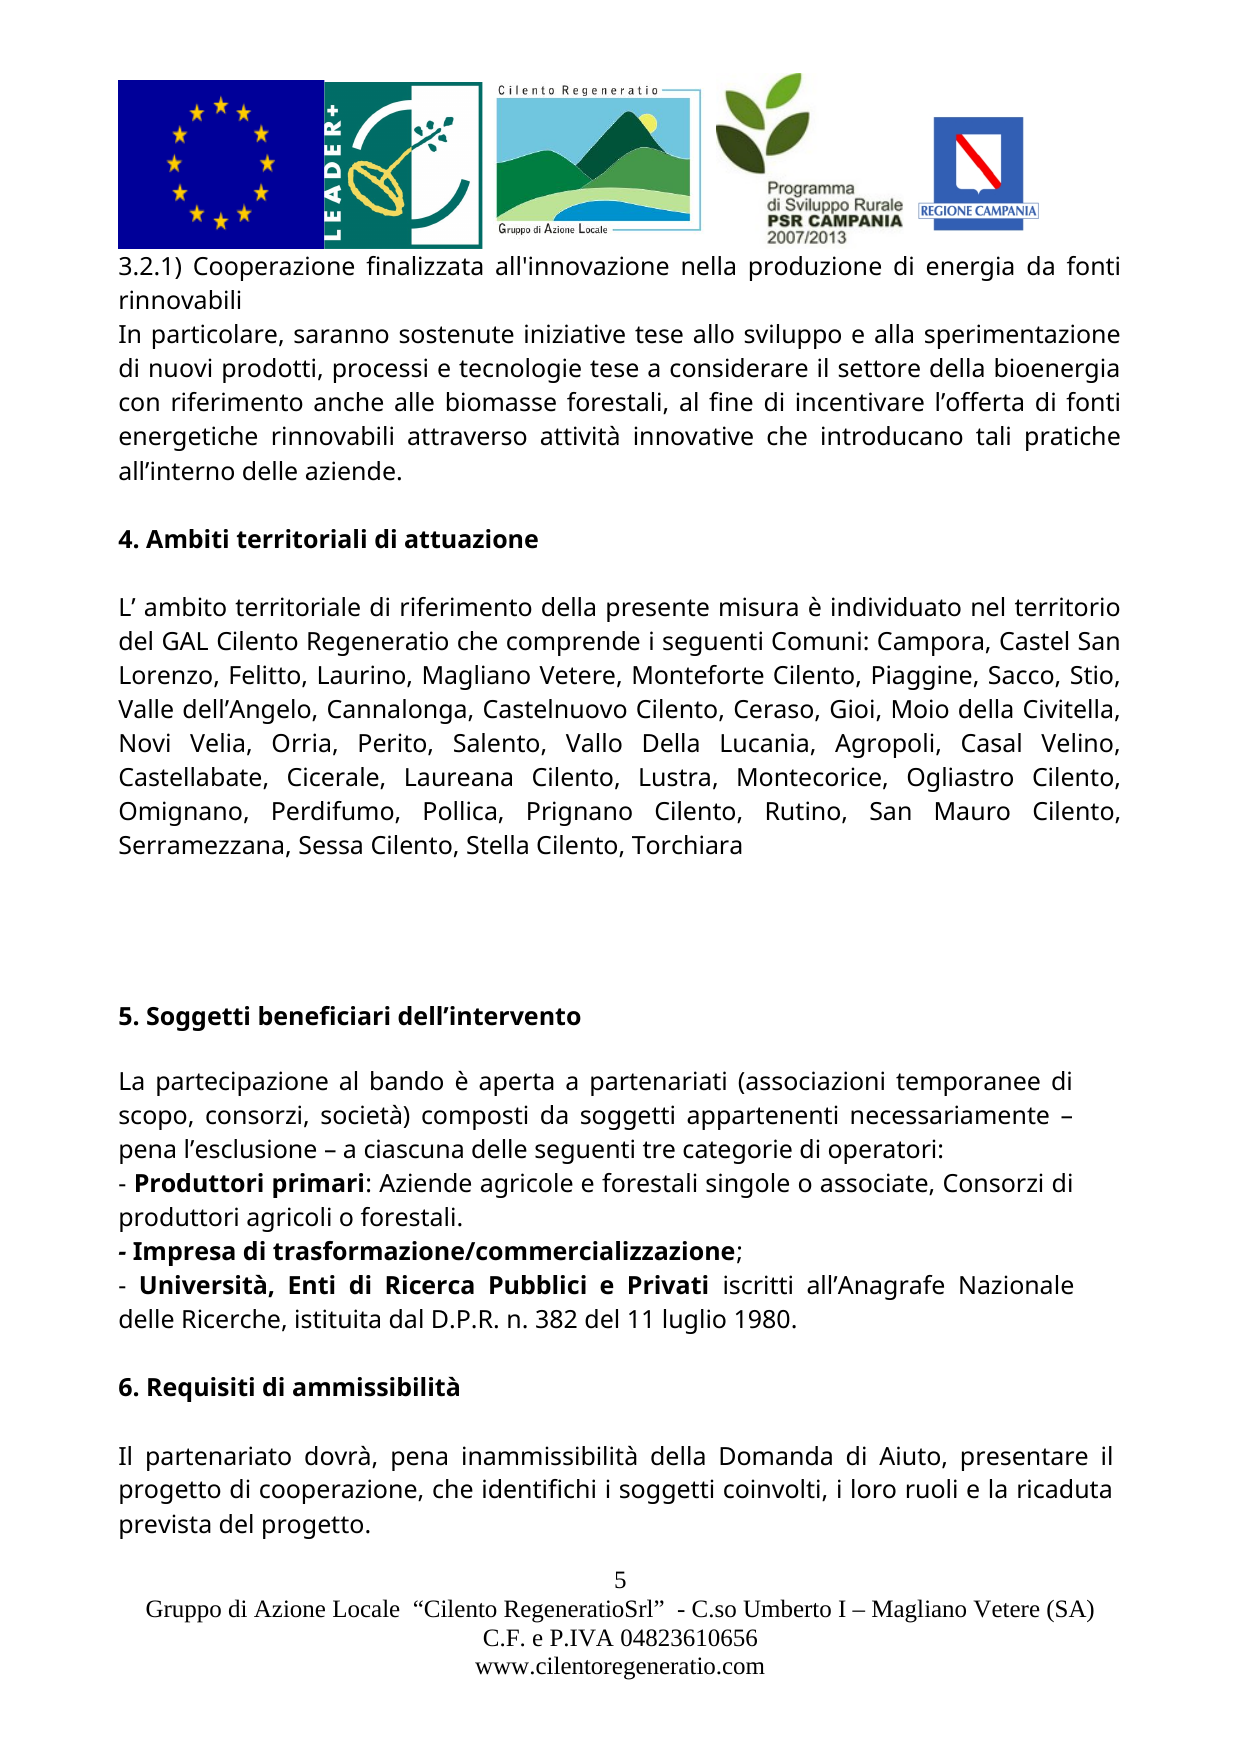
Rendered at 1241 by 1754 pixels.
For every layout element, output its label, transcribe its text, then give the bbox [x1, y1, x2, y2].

text Il partenariato dovrà, pena inammissibilità della Domanda di Aiuto, presentare il progetto di cooperazione, che identifichi i soggetti coinvolti, i loro ruoli e la ricaduta prevista del progetto. [118, 1438, 1114, 1540]
text 4. Ambiti territoriali di attuazione [118, 521, 1122, 555]
text In particolare, saranno sostenute iniziative tese allo sviluppo e alla sperimentazione di nuovi prodotti, processi e tecnologie tese a considerare il settore della bioenergia con riferimento anche alle biomasse forestali, al fine di incentivare l’offerta di fonti energetiche rinnovabili attraverso attività innovative che introducano tali pratiche all’interno delle aziende. [118, 317, 1122, 487]
picture [118, 73, 1054, 249]
text 3.2.1) Cooperazione finalizzata all'innovazione nella produzione di energia da fonti rinnovabili [118, 249, 1122, 317]
text La partecipazione al bando è aperta a partenariati (associazioni temporanee di scopo, consorzi, società) composti da soggetti appartenenti necessariamente – pena l’esclusione – a ciascuna delle seguenti tre categorie di operatori: [118, 1063, 1074, 1166]
text - Università, Enti di Ricerca Pubblici e Privati iscritti all’Anagrafe Nazionale delle Ricerche, istituita dal D.P.R. n. 382 del 11 luglio 1980. [118, 1268, 1074, 1336]
text 6. Requisiti di ammissibilità [118, 1370, 1074, 1404]
text L’ ambito territoriale di riferimento della presente misura è individuato nel territorio del GAL Cilento Regeneratio che comprende i seguenti Comuni: Campora, Castel San Lorenzo, Felitto, Laurino, Magliano Vetere, Monteforte Cilento, Piaggine, Sacco, Stio, Valle dell’Angelo, Cannalonga, Castelnuovo Cilento, Ceraso, Gioi, Moio della Civitella, Novi Velia, Orria, Perito, Salento, Vallo Della Lucania, Agropoli, Casal Velino, Castellabate, Cicerale, Laureana Cilento, Lustra, Montecorice, Ogliastro Cilento, Omignano, Perdifumo, Pollica, Prignano Cilento, Rutino, San Mauro Cilento, Serramezzana, Sessa Cilento, Stella Cilento, Torchiara [118, 589, 1122, 862]
text - Impresa di trasformazione/commercializzazione; [118, 1234, 1074, 1268]
text - Produttori primari: Aziende agricole e forestali singole o associate, Consorzi di produttori agricoli o forestali. [118, 1166, 1074, 1234]
text 5. Soggetti beneficiari dell’intervento [118, 998, 1122, 1032]
